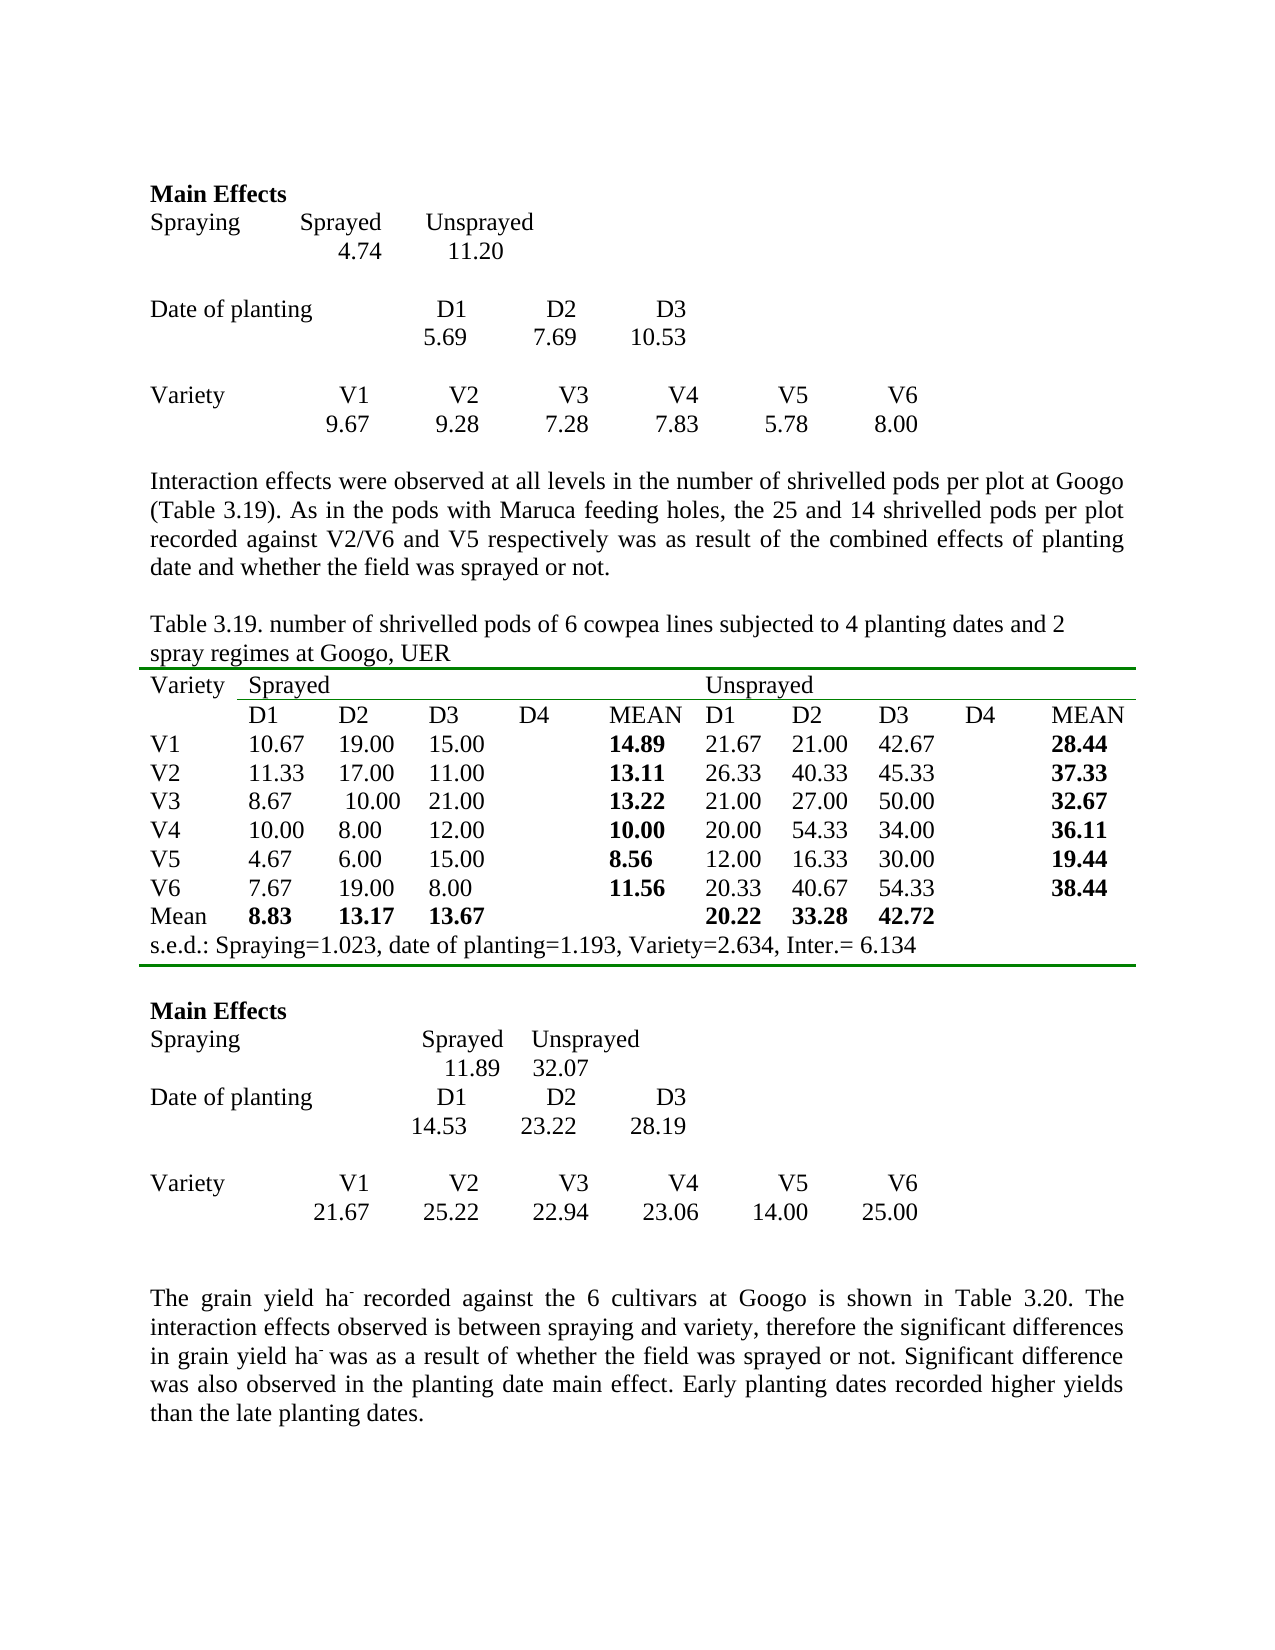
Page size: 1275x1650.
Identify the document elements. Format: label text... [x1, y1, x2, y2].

text 5.69 7.69 10.53 [150, 322, 1125, 351]
text Date of planting D1 D2 D3 [150, 294, 1125, 322]
text Interaction effects were observed at all levels in the number of shrivelled pods per plot at Googo (Table 3.19). As in the pods with Maruca feeding holes, the 25 and 14 shrivelled pods per plot recorded against V2/V6 and V5 respectively was as result of the combined effects of planting date and whether the field was sprayed or not. [150, 466, 1125, 581]
text The grain yield ha- recorded against the 6 cultivars at Googo is shown in Table 3.20. The interaction effects observed is between spraying and variety, therefore the significant differences in grain yield ha- was as a result of whether the field was sprayed or not. Significant difference was also observed in the planting date main effect. Early planting dates recorded higher yields than the late planting dates. [150, 1283, 1125, 1427]
text Spraying Sprayed Unsprayed [150, 1024, 1125, 1053]
text 9.67 9.28 7.28 7.83 5.78 8.00 [150, 409, 1125, 437]
text 4.74 11.20 [150, 236, 1125, 265]
text Variety V1 V2 V3 V4 V5 V6 [150, 380, 1125, 409]
text Spraying Sprayed Unsprayed [150, 207, 1125, 236]
text Variety V1 V2 V3 V4 V5 V6 [150, 1168, 1125, 1197]
text 14.53 23.22 28.19 [150, 1111, 1125, 1139]
text Table 3.19. number of shrivelled pods of 6 cowpea lines subjected to 4 planting dates and 2 spray regimes at Googo, UER [150, 609, 1125, 667]
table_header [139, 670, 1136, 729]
text 21.67 25.22 22.94 23.06 14.00 25.00 [150, 1197, 1125, 1226]
text Main Effects [150, 179, 1125, 207]
text 11.89 32.07 [150, 1053, 1125, 1082]
text Main Effects [150, 996, 1125, 1024]
text Date of planting D1 D2 D3 [150, 1082, 1125, 1111]
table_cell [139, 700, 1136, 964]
